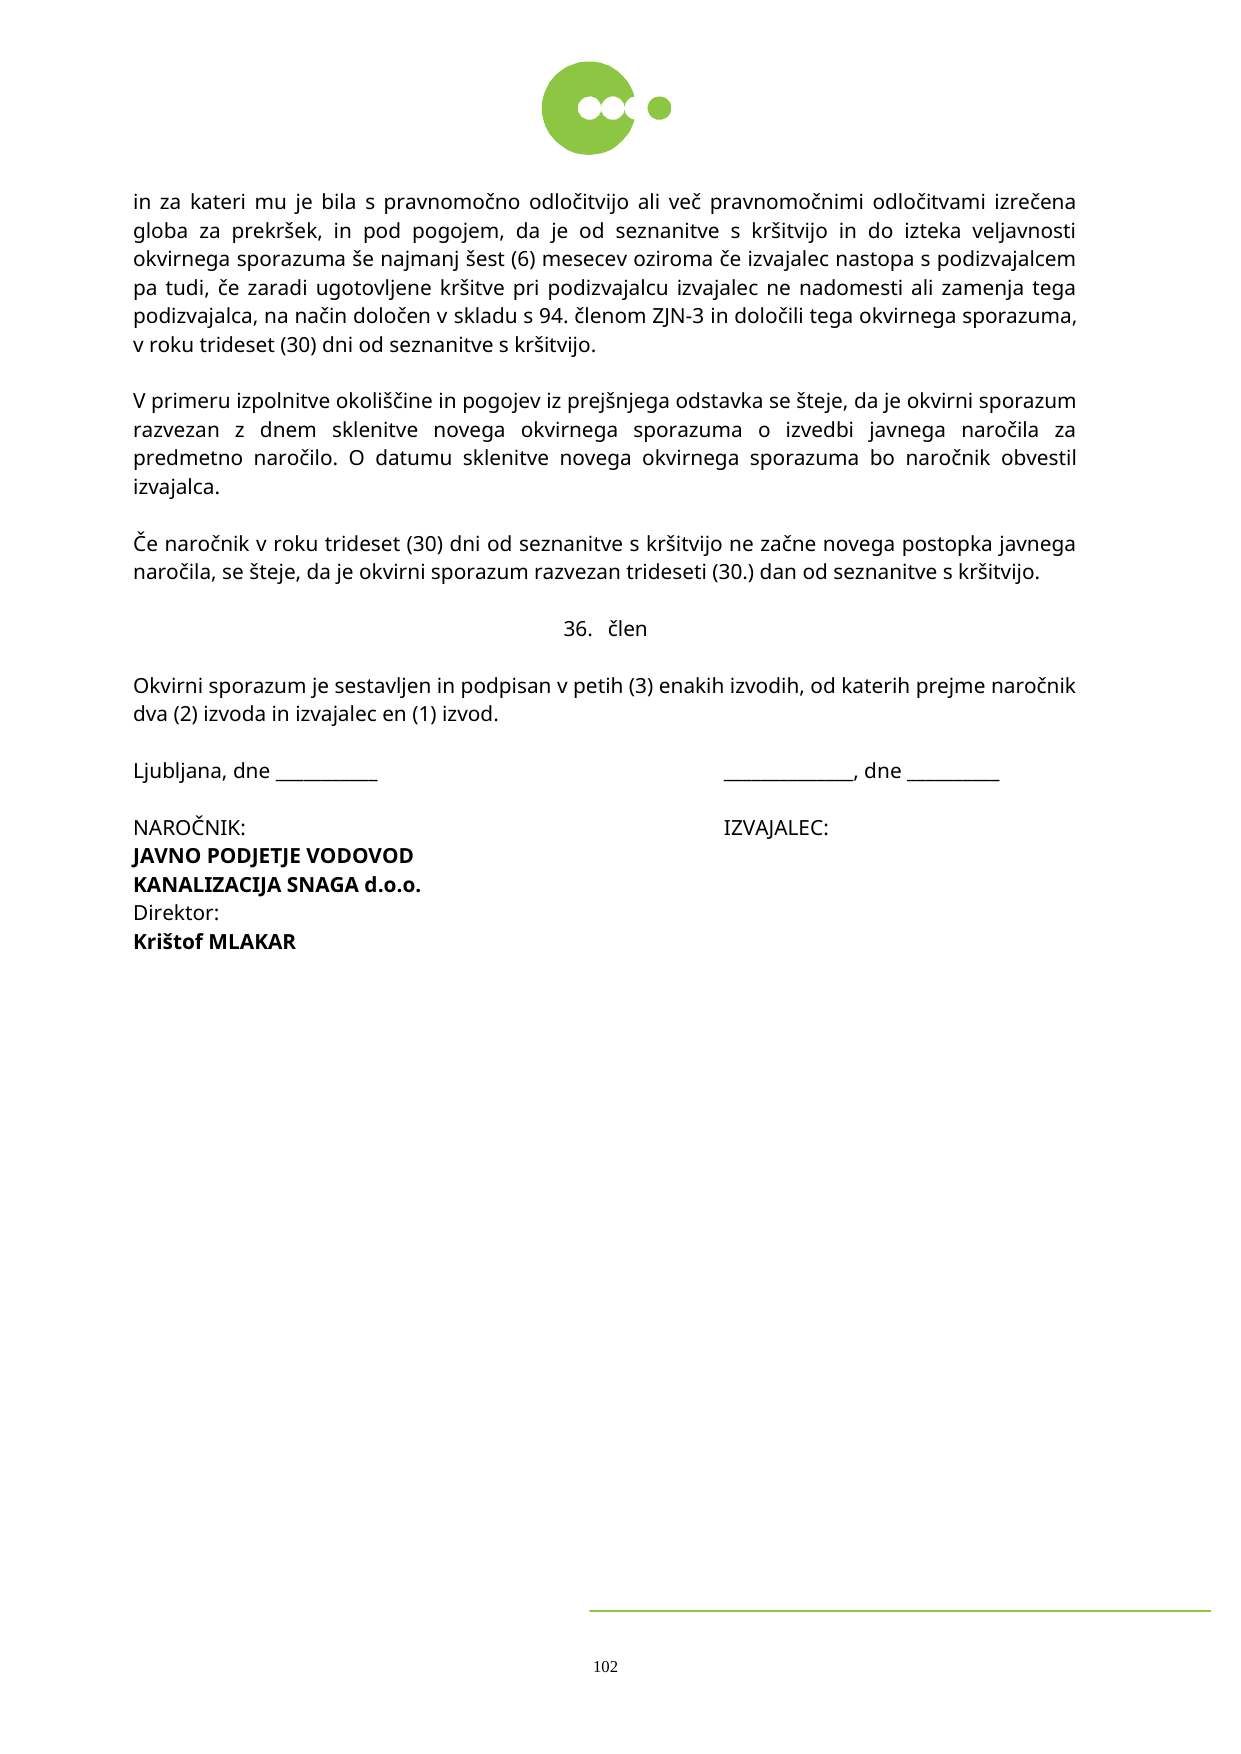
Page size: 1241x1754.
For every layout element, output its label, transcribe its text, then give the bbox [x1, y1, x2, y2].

list člen [133, 614, 1078, 642]
text Direktor: [133, 898, 1166, 927]
text Krištof MLAKAR [133, 927, 1166, 955]
text NAROČNIK: IZVAJALEC: [133, 813, 1078, 842]
text V primeru izpolnitve okoliščine in pogojev iz prejšnjega odstavka se šteje, da je okvirni sporazum razvezan z dnem sklenitve novega okvirnega sporazuma o izvedbi javnega naročila za predmetno naročilo. O datumu sklenitve novega okvirnega sporazuma bo naročnik obvestil izvajalca. [133, 387, 1078, 500]
text in za kateri mu je bila s pravnomočno odločitvijo ali več pravnomočnimi odločitvami izrečena globa za prekršek, in pod pogojem, da je od seznanitve s kršitvijo in do izteka veljavnosti okvirnega sporazuma še najmanj šest (6) mesecev oziroma če izvajalec nastopa s podizvajalcem pa tudi, če zaradi ugotovljene kršitve pri podizvajalcu izvajalec ne nadomesti ali zamenja tega podizvajalca, na način določen v skladu s 94. členom ZJN-3 in določili tega okvirnega sporazuma, v roku trideset (30) dni od seznanitve s kršitvijo. [133, 187, 1078, 358]
text Okvirni sporazum je sestavljen in podpisan v petih (3) enakih izvodih, od katerih prejme naročnik dva (2) izvoda in izvajalec en (1) izvod. [133, 671, 1078, 728]
text Ljubljana, dne ___________ ______________, dne __________ [133, 756, 1078, 785]
text Če naročnik v roku trideset (30) dni od seznanitve s kršitvijo ne začne novega postopka javnega naročila, se šteje, da je okvirni sporazum razvezan trideseti (30.) dan od seznanitve s kršitvijo. [133, 529, 1078, 586]
text KANALIZACIJA SNAGA d.o.o. [133, 870, 1166, 898]
text JAVNO PODJETJE VODOVOD [133, 842, 1166, 870]
